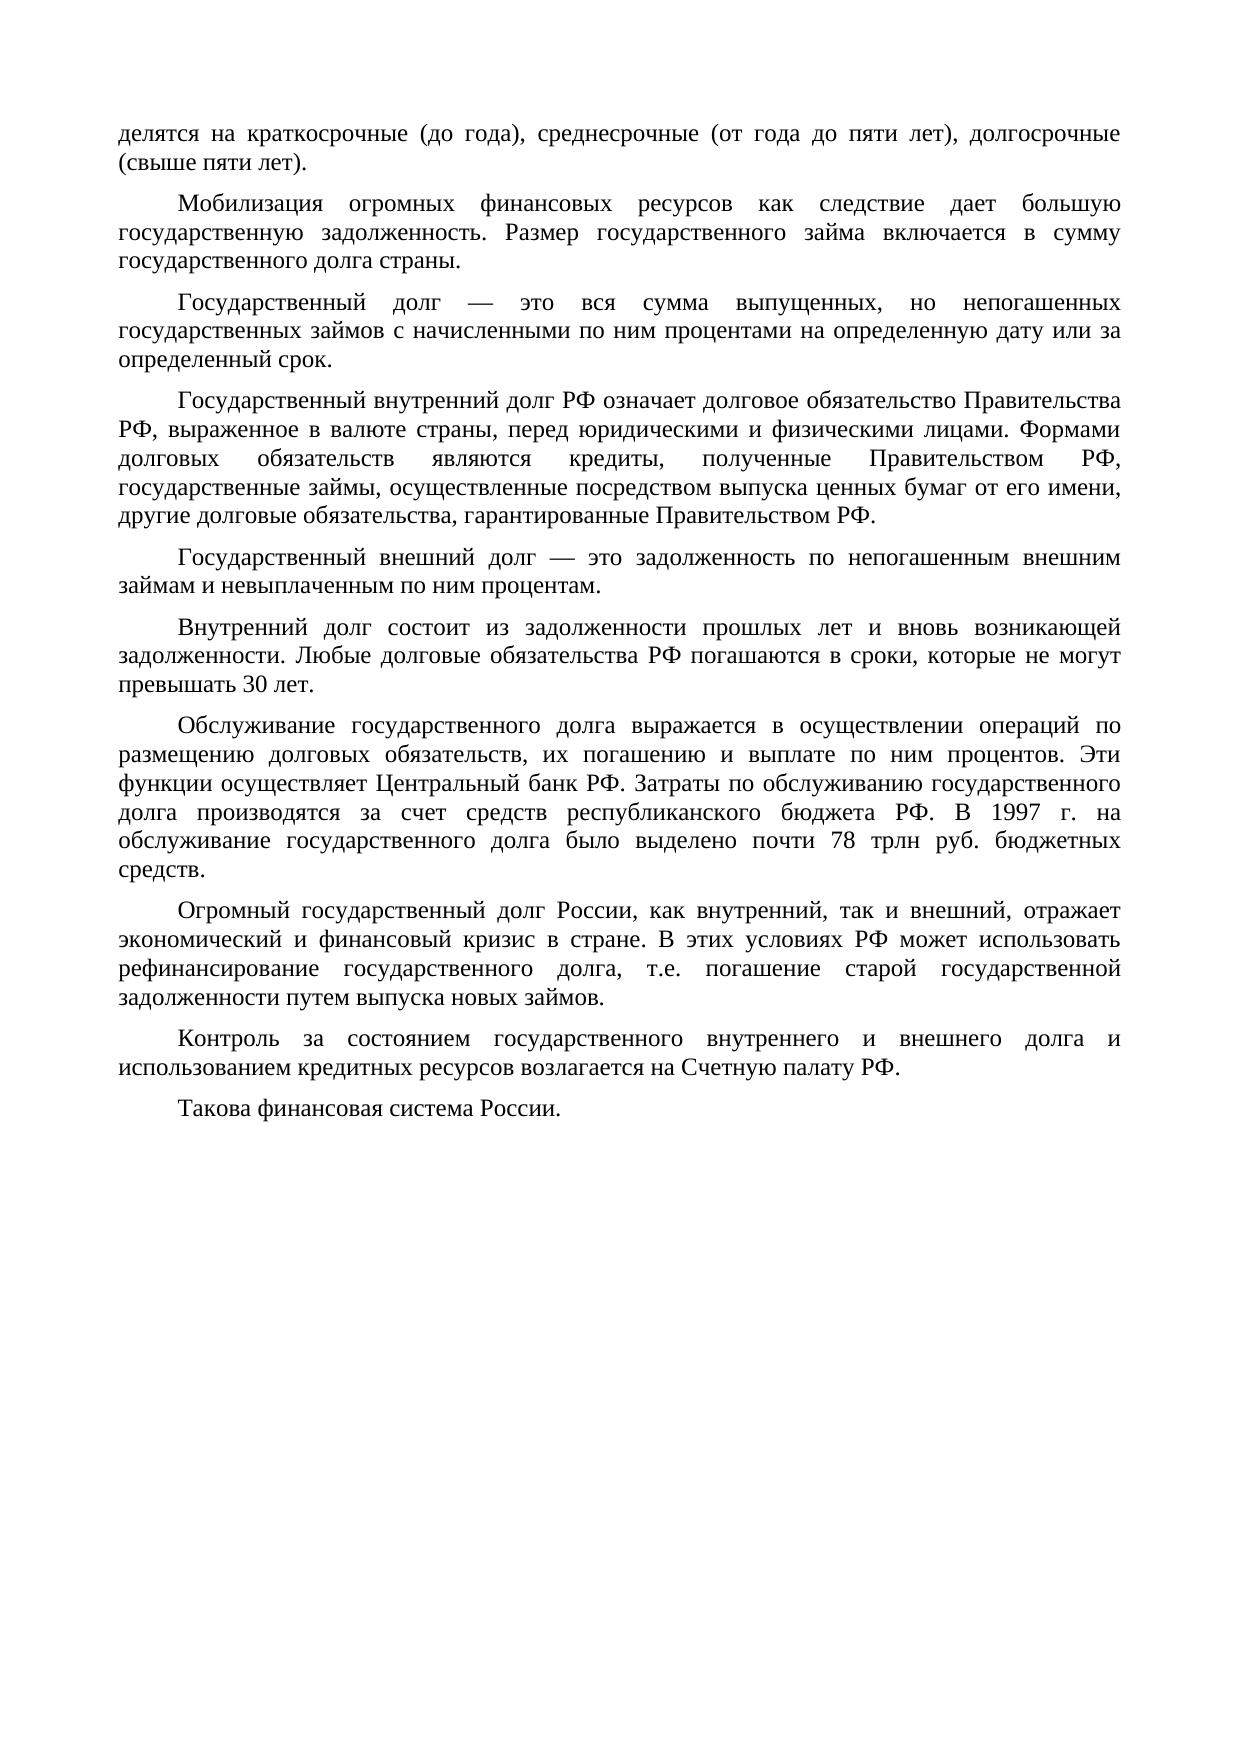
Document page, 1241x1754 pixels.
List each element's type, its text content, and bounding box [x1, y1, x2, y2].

text Внутренний долг состоит из задолженности прошлых лет и вновь возникающей задолженности. Любые долговые обязательства РФ погашаются в сроки, которые не могут превышать 30 лет. [118, 612, 1122, 698]
text Государственный внешний долг — это задолженность по непогашенным внешним займам и невыплаченным по ним процентам. [118, 542, 1122, 599]
text Государственный долг — это вся сумма выпущенных, но непогашенных государственных займов с начисленными по ним процентами на определенную дату или за определенный срок. [118, 287, 1122, 373]
text Контроль за состоянием государственного внутреннего и внешнего долга и использованием кредитных ресурсов возлагается на Счетную палату РФ. [118, 1023, 1122, 1081]
text Обслуживание государственного долга выражается в осуществлении операций по размещению долговых обязательств, их погашению и выплате по ним процентов. Эти функции осуществляет Центральный банк РФ. Затраты по обслуживанию государственного долга производятся за счет средств республиканского бюджета РФ. В 1997 г. на обслуживание государственного долга было выделено почти 78 трлн руб. бюджетных средств. [118, 711, 1122, 883]
text Огромный государственный долг России, как внутренний, так и внешний, отражает экономический и финансовый кризис в стране. В этих условиях РФ может использовать рефинансирование государственного долга, т.е. погашение старой государственной задолженности путем выпуска новых займов. [118, 896, 1122, 1011]
text Такова финансовая система России. [118, 1093, 1122, 1122]
text Мобилизация огромных финансовых ресурсов как следствие дает большую государственную задолженность. Размер государственного займа включается в сумму государственного долга страны. [118, 188, 1122, 274]
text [118, 118, 1122, 176]
text Государственный внутренний долг РФ означает долговое обязательство Правительства РФ, выраженное в валюте страны, перед юридическими и физическими лицами. Формами долговых обязательств являются кредиты, полученные Правительством РФ, государственные займы, осуществленные посредством выпуска ценных бумаг от его имени, другие долговые обязательства, гарантированные Правительством РФ. [118, 386, 1122, 529]
